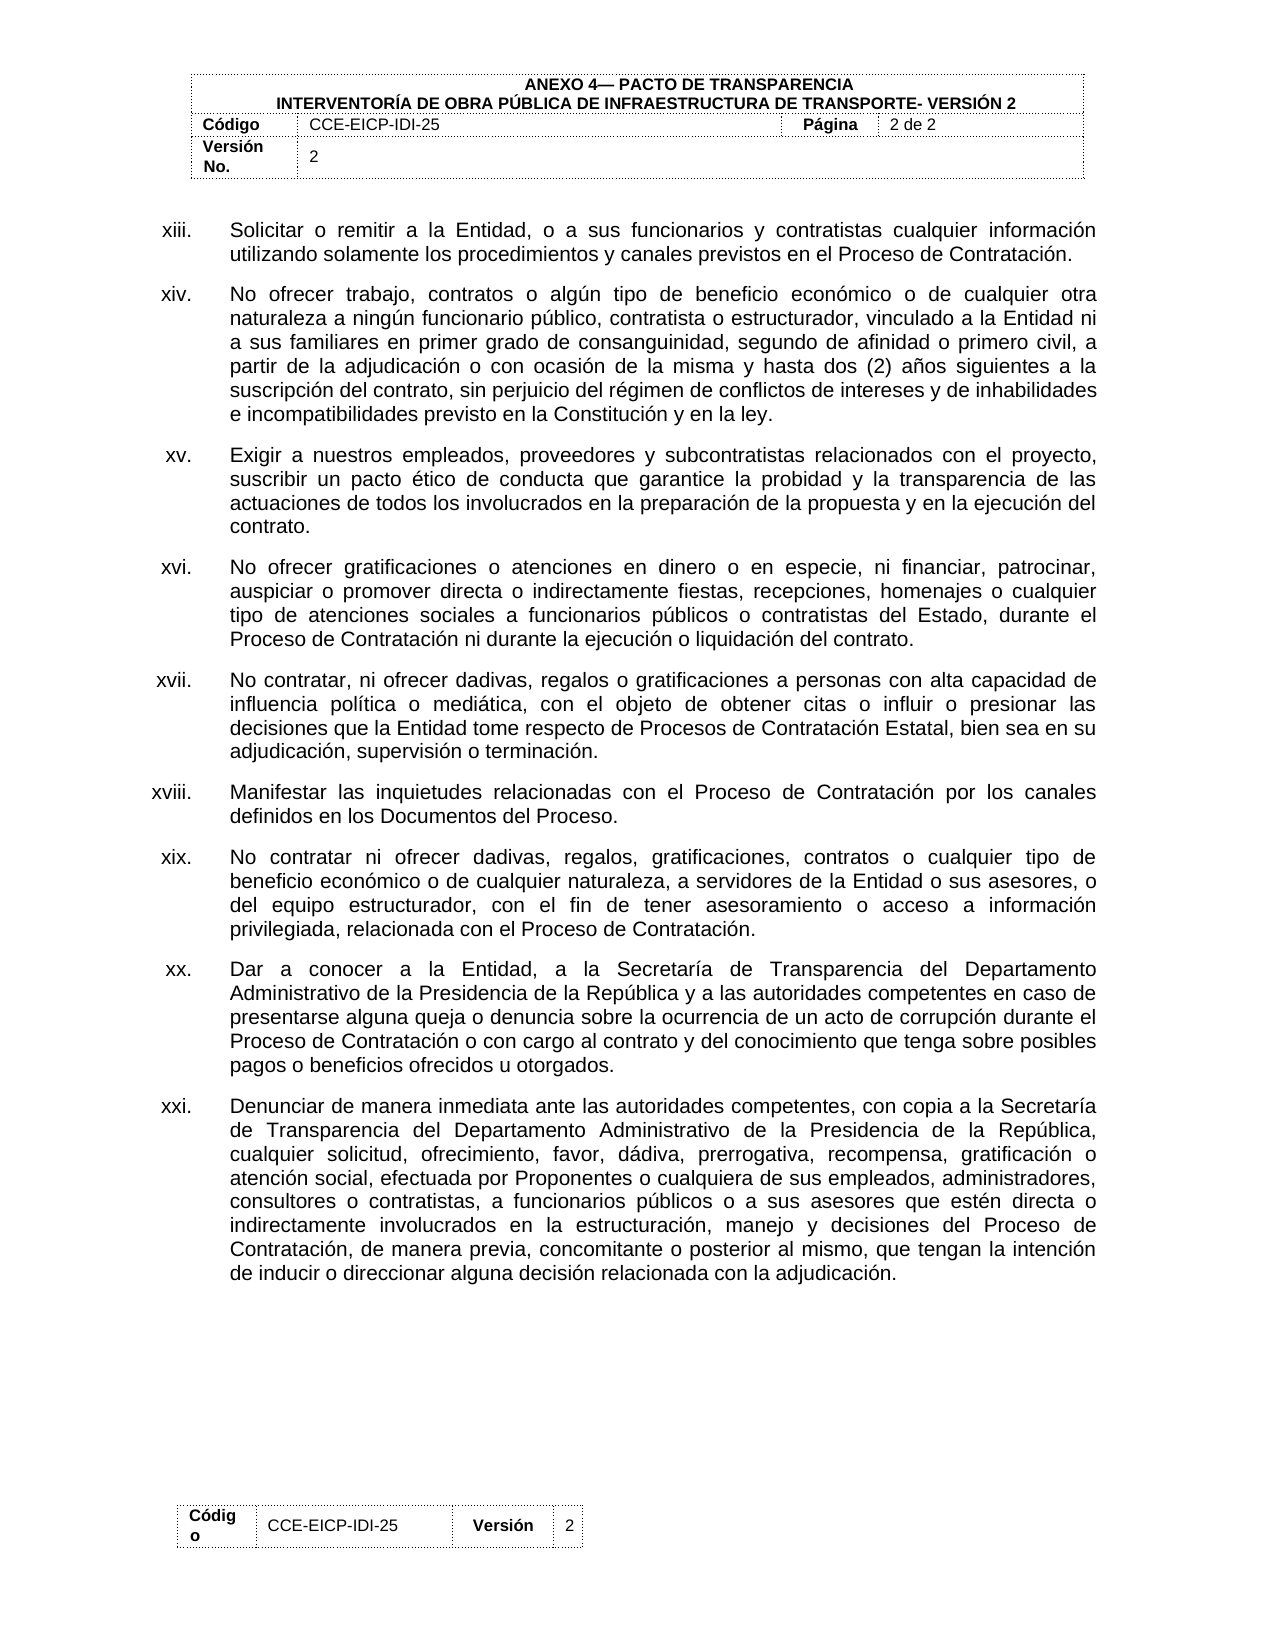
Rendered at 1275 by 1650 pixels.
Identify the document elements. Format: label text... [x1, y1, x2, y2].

list No ofrecer gratificaciones o atenciones en dinero o en especie, ni financiar, patrocinar, auspiciar o promover directa o indirectamente fiestas, recepciones, homenajes o cualquier tipo de atenciones sociales a funcionarios públicos o contratistas del Estado, durante el Proceso de Contratación ni durante la ejecución o liquidación del contrato. [192, 555, 1098, 651]
list No ofrecer trabajo, contratos o algún tipo de beneficio económico o de cualquier otra naturaleza a ningún funcionario público, contratista o estructurador, vinculado a la Entidad ni a sus familiares en primer grado de consanguinidad, segundo de afinidad o primero civil, a partir de la adjudicación o con ocasión de la misma y hasta dos (2) años siguientes a la suscripción del contrato, sin perjuicio del régimen de conflictos de intereses y de inhabilidades e incompatibilidades previsto en la Constitución y en la ley. [192, 282, 1098, 426]
list Solicitar o remitir a la Entidad, o a sus funcionarios y contratistas cualquier información utilizando solamente los procedimientos y canales previstos en el Proceso de Contratación. [192, 217, 1098, 265]
list Exigir a nuestros empleados, proveedores y subcontratistas relacionados con el proyecto, suscribir un pacto ético de conducta que garantice la probidad y la transparencia de las actuaciones de todos los involucrados en la preparación de la propuesta y en la ejecución del contrato. [192, 442, 1098, 538]
list Denunciar de manera inmediata ante las autoridades competentes, con copia a la Secretaría de Transparencia del Departamento Administrativo de la Presidencia de la República, cualquier solicitud, ofrecimiento, favor, dádiva, prerrogativa, recompensa, gratificación o atención social, efectuada por Proponentes o cualquiera de sus empleados, administradores, consultores o contratistas, a funcionarios públicos o a sus asesores que estén directa o indirectamente involucrados en la estructuración, manejo y decisiones del Proceso de Contratación, de manera previa, concomitante o posterior al mismo, que tengan la intención de inducir o direccionar alguna decisión relacionada con la adjudicación. [192, 1093, 1098, 1285]
list No contratar ni ofrecer dadivas, regalos, gratificaciones, contratos o cualquier tipo de beneficio económico o de cualquier naturaleza, a servidores de la Entidad o sus asesores, o del equipo estructurador, con el fin de tener asesoramiento o acceso a información privilegiada, relacionada con el Proceso de Contratación. [192, 844, 1098, 940]
list No contratar, ni ofrecer dadivas, regalos o gratificaciones a personas con alta capacidad de influencia política o mediática, con el objeto de obtener citas o influir o presionar las decisiones que la Entidad tome respecto de Procesos de Contratación Estatal, bien sea en su adjudicación, supervisión o terminación. [192, 667, 1098, 763]
list Dar a conocer a la Entidad, a la Secretaría de Transparencia del Departamento Administrativo de la Presidencia de la República y a las autoridades competentes en caso de presentarse alguna queja o denuncia sobre la ocurrencia de un acto de corrupción durante el Proceso de Contratación o con cargo al contrato y del conocimiento que tenga sobre posibles pagos o beneficios ofrecidos u otorgados. [192, 957, 1098, 1077]
list Manifestar las inquietudes relacionadas con el Proceso de Contratación por los canales definidos en los Documentos del Proceso. [192, 780, 1098, 828]
